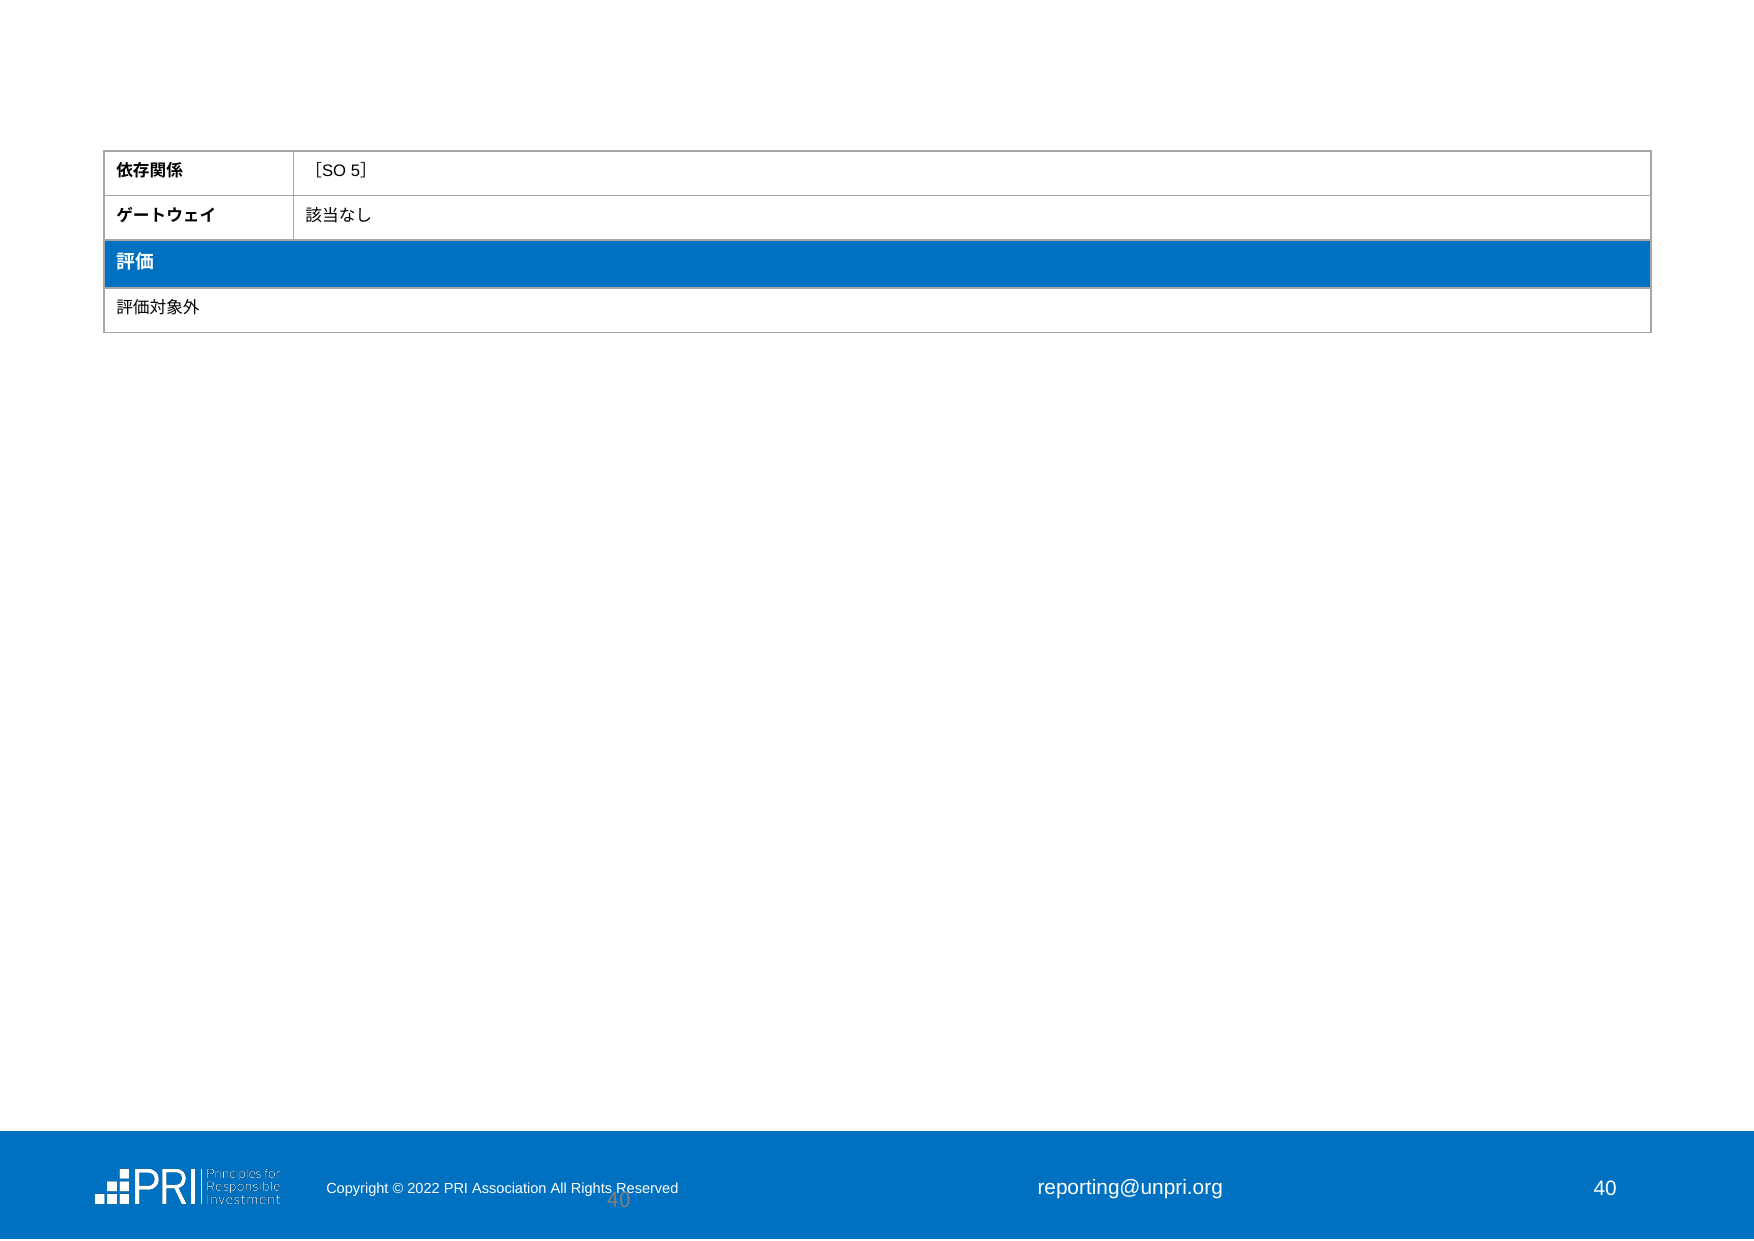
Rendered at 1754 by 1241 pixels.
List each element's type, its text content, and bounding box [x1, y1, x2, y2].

table_cell 該当なし [294, 196, 1650, 239]
picture [92, 1166, 282, 1207]
table_cell 評価対象外 [105, 289, 1650, 332]
table_cell ゲートウェイ [105, 196, 293, 239]
table_cell 依存関係 [105, 152, 293, 195]
table_cell ［SO 5］ [294, 152, 1650, 195]
table_cell 評価 [105, 241, 1650, 287]
